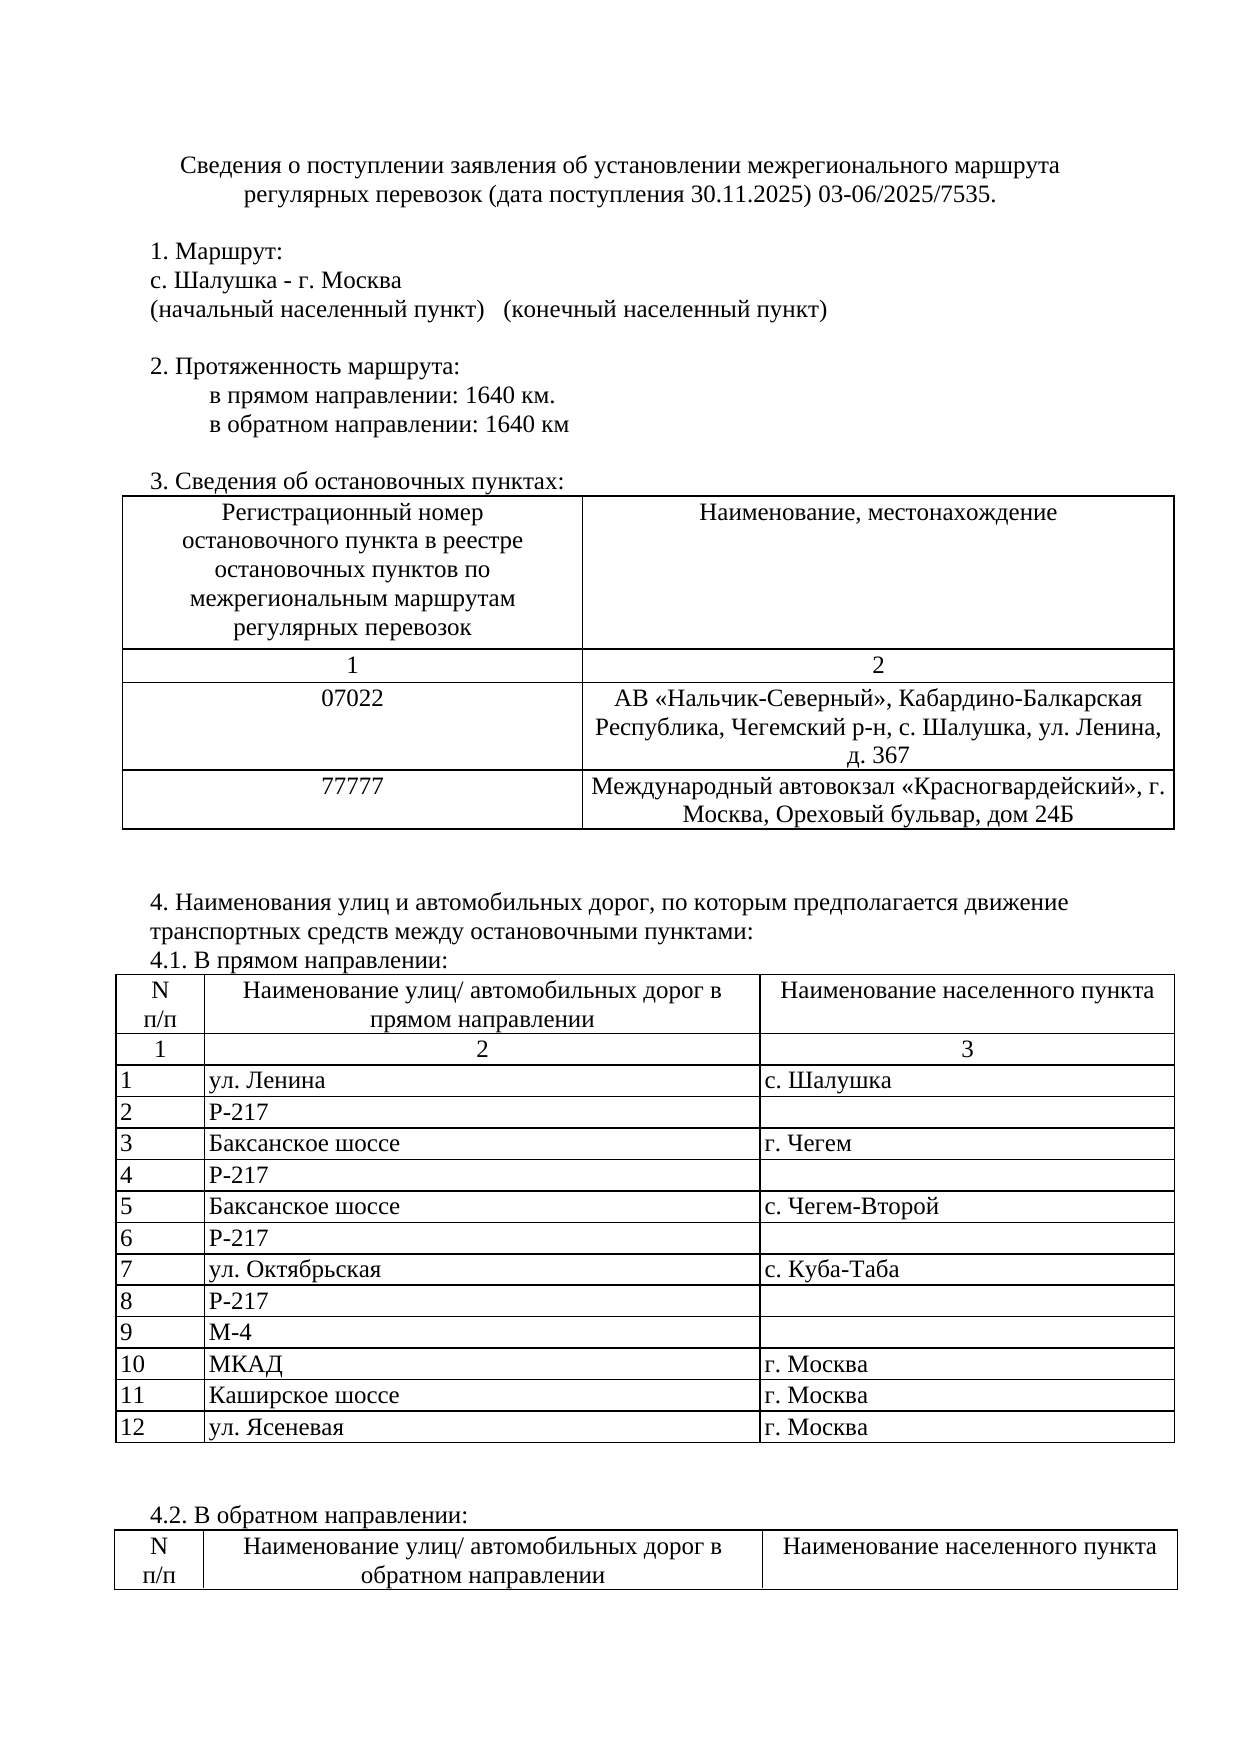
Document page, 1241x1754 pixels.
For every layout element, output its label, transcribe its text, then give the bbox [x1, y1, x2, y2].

table_cell Р-217 [205, 1223, 759, 1253]
table_cell г. Москва [761, 1380, 1174, 1410]
table_cell г. Москва [761, 1412, 1174, 1442]
table_cell МКАД [205, 1349, 759, 1379]
table_cell Баксанское шоссе [205, 1129, 759, 1158]
table_cell 4 [117, 1160, 204, 1190]
table_cell 11 [117, 1380, 204, 1410]
table_cell 7 [117, 1255, 204, 1284]
table_cell [761, 1097, 1174, 1127]
table_cell 1 [117, 1066, 204, 1096]
table_cell 2 [583, 650, 1173, 681]
text в прямом направлении: 1640 км. [150, 380, 1090, 409]
text Сведения о поступлении заявления об установлении межрегионального маршрута регулярных перевозок (дата поступления 30.11.2025) 03-06/2025/7535. [150, 150, 1090, 207]
table_cell 3 [761, 1034, 1174, 1064]
text 2. Протяженность маршрута: [150, 351, 1090, 380]
table_cell 8 [117, 1286, 204, 1316]
table_cell 1 [123, 650, 582, 681]
table_cell 9 [117, 1317, 204, 1347]
table_header Наименование улиц/ автомобильных дорог в прямом направлении [205, 975, 759, 1033]
table_cell 3 [117, 1129, 204, 1158]
text 4.1. В прямом направлении: [150, 945, 1090, 973]
table_cell 10 [117, 1349, 204, 1379]
table_cell Баксанское шоссе [205, 1192, 759, 1221]
table_cell ул. Октябрьская [205, 1255, 759, 1284]
text 1. Маршрут: [150, 236, 1090, 265]
table_cell с. Чегем-Второй [761, 1192, 1174, 1221]
table_cell Р-217 [205, 1286, 759, 1316]
table_cell [761, 1286, 1174, 1316]
table_cell 5 [117, 1192, 204, 1221]
table_header Регистрационный номер остановочного пункта в реестре остановочных пунктов по межрегиональным маршрутам регулярных перевозок [123, 497, 582, 648]
table_header Наименование, местонахождение [583, 497, 1173, 648]
table_cell АВ «Нальчик-Северный», Кабардино-Балкарская Республика, Чегемский р-н, с. Шалушка, ул. Ленина, д. 367 [583, 683, 1173, 769]
table_cell Международный автовокзал «Красногвардейский», г. Москва, Ореховый бульвар, дом 24Б [583, 771, 1173, 828]
table_header N п/п [115, 1531, 203, 1588]
text 4. Наименования улиц и автомобильных дорог, по которым предполагается движение транспортных средств между остановочными пунктами: [150, 887, 1090, 945]
text 3. Сведения об остановочных пунктах: [150, 466, 1090, 495]
table_cell г. Москва [761, 1349, 1174, 1379]
table_cell [761, 1223, 1174, 1253]
table_header N п/п [117, 975, 204, 1033]
text с. Шалушка - г. Москва [150, 265, 1090, 294]
table_cell г. Чегем [761, 1129, 1174, 1158]
table_cell ул. Ленина [205, 1066, 759, 1096]
table_cell с. Шалушка [761, 1066, 1174, 1096]
text 4.2. В обратном направлении: [150, 1501, 1090, 1529]
table_cell 07022 [123, 683, 582, 769]
text в обратном направлении: 1640 км [150, 409, 1090, 437]
table_cell 2 [117, 1097, 204, 1127]
table_cell ул. Ясеневая [205, 1412, 759, 1442]
table_cell с. Куба-Таба [761, 1255, 1174, 1284]
table_header Наименование населенного пункта [763, 1531, 1177, 1588]
table_cell [761, 1160, 1174, 1190]
table_header Наименование населенного пункта [761, 975, 1174, 1033]
table_cell 1 [117, 1034, 204, 1064]
table_cell Р-217 [205, 1160, 759, 1190]
table_header Наименование улиц/ автомобильных дорог в обратном направлении [204, 1531, 762, 1588]
text (начальный населенный пункт) (конечный населенный пункт) [150, 294, 1090, 322]
table_cell 12 [117, 1412, 204, 1442]
table_cell 77777 [123, 771, 582, 828]
table_cell М-4 [205, 1317, 759, 1347]
table_cell Каширское шоссе [205, 1380, 759, 1410]
table_cell [761, 1317, 1174, 1347]
table_cell 6 [117, 1223, 204, 1253]
table_cell 2 [205, 1034, 759, 1064]
table_cell Р-217 [205, 1097, 759, 1127]
